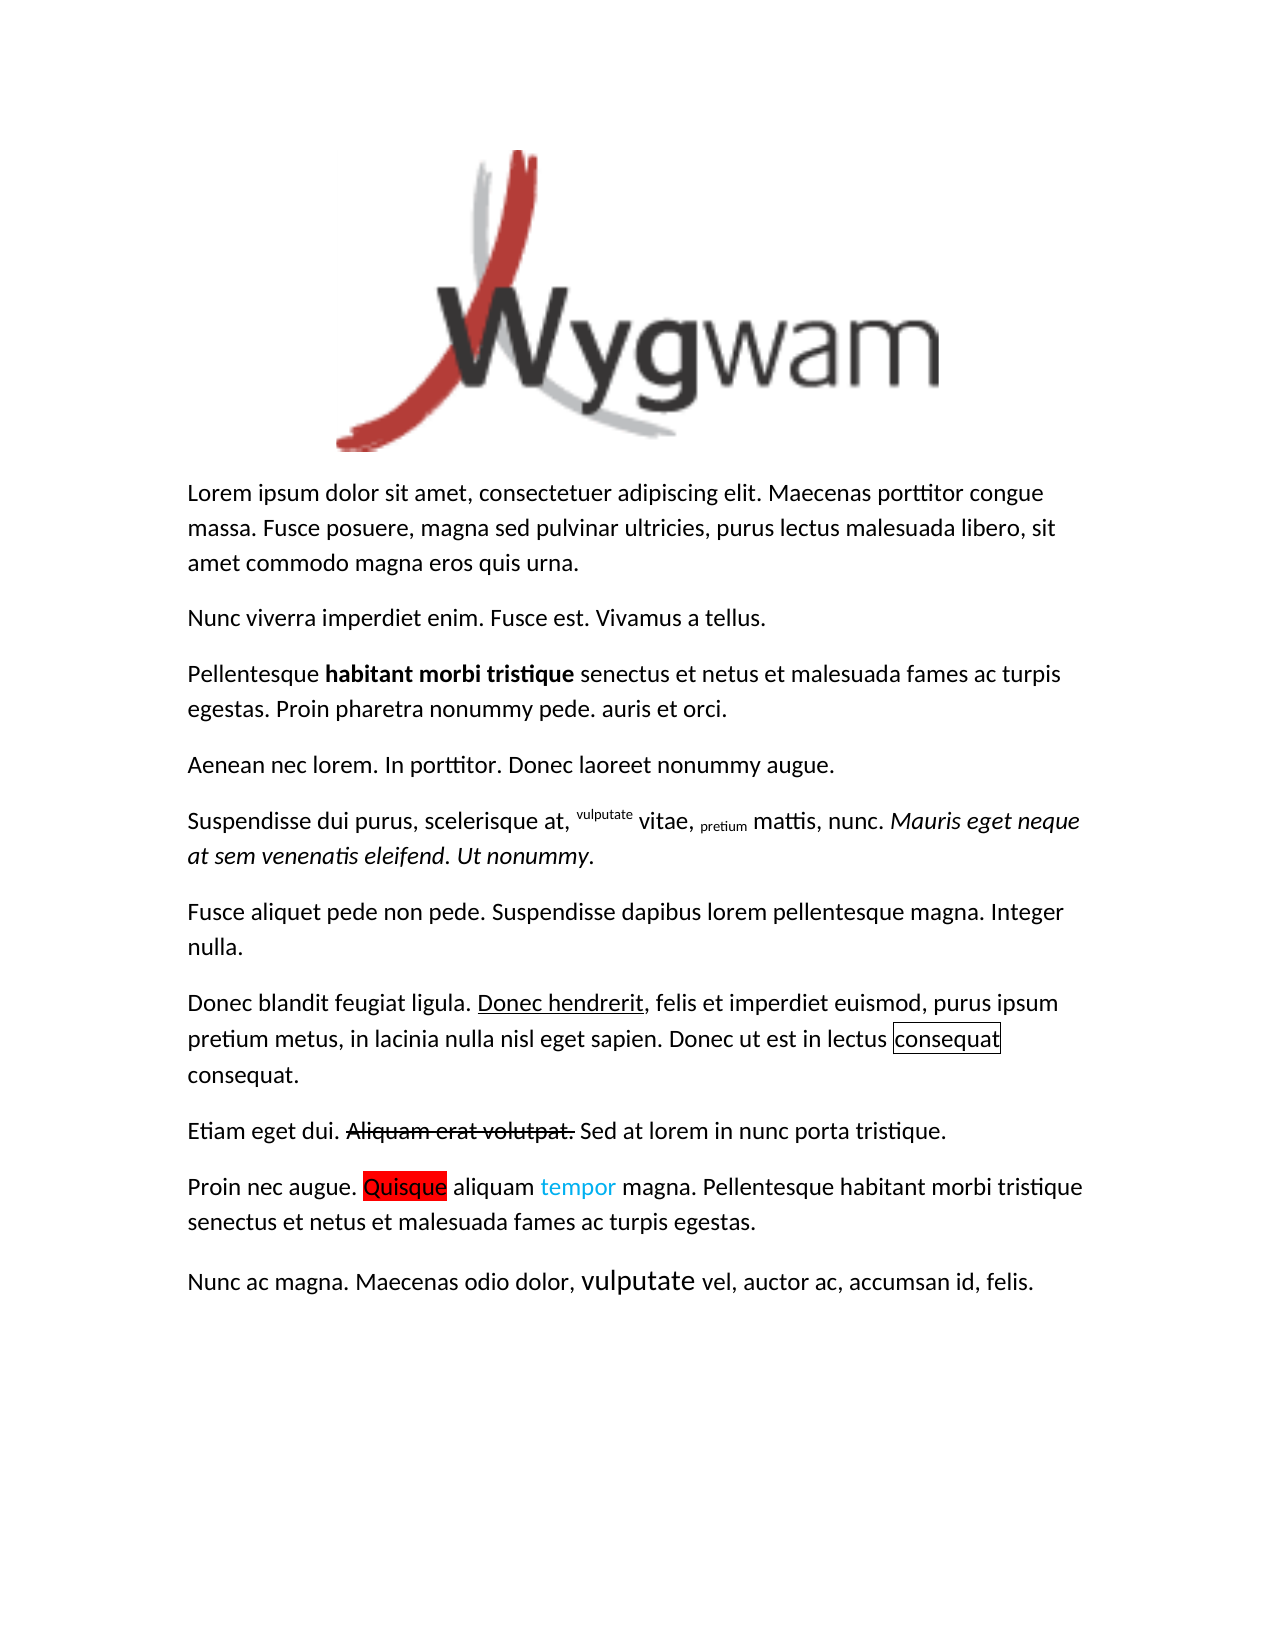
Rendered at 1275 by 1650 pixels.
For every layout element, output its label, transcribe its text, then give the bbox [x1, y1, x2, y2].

text Lorem ipsum dolor sit amet, consectetuer adipiscing elit. Maecenas porttitor congue massa. Fusce posuere, magna sed pulvinar ultricies, purus lectus malesuada libero, sit amet commodo magna eros quis urna. [187, 477, 1087, 577]
text Proin nec augue. Quisque aliquam tempor magna. Pellentesque habitant morbi tristique senectus et netus et malesuada fames ac turpis egestas. [187, 1171, 1087, 1236]
picture [336, 150, 939, 452]
text Fusce aliquet pede non pede. Suspendisse dapibus lorem pellentesque magna. Integer nulla. [187, 896, 1087, 961]
text Suspendisse dui purus, scelerisque at, vulputate vitae, pretium mattis, nunc. Mauris eget neque at sem venenatis eleifend. Ut nonummy. [187, 805, 1087, 871]
text Donec blandit feugiat ligula. Donec hendrerit, felis et imperdiet euismod, purus ipsum pretium metus, in lacinia nulla nisl eget sapien. Donec ut est in lectus consequat consequat. [187, 987, 1087, 1089]
text Etiam eget dui. Aliquam erat volutpat. Sed at lorem in nunc porta tristique. [187, 1115, 1087, 1145]
text Aenean nec lorem. In porttitor. Donec laoreet nonummy augue. [187, 749, 1087, 780]
text Pellentesque habitant morbi tristique senectus et netus et malesuada fames ac turpis egestas. Proin pharetra nonummy pede. auris et orci. [187, 658, 1087, 724]
text Nunc viverra imperdiet enim. Fusce est. Vivamus a tellus. [187, 602, 1087, 633]
text Nunc ac magna. Maecenas odio dolor, vulputate vel, auctor ac, accumsan id, felis. [187, 1262, 1087, 1297]
